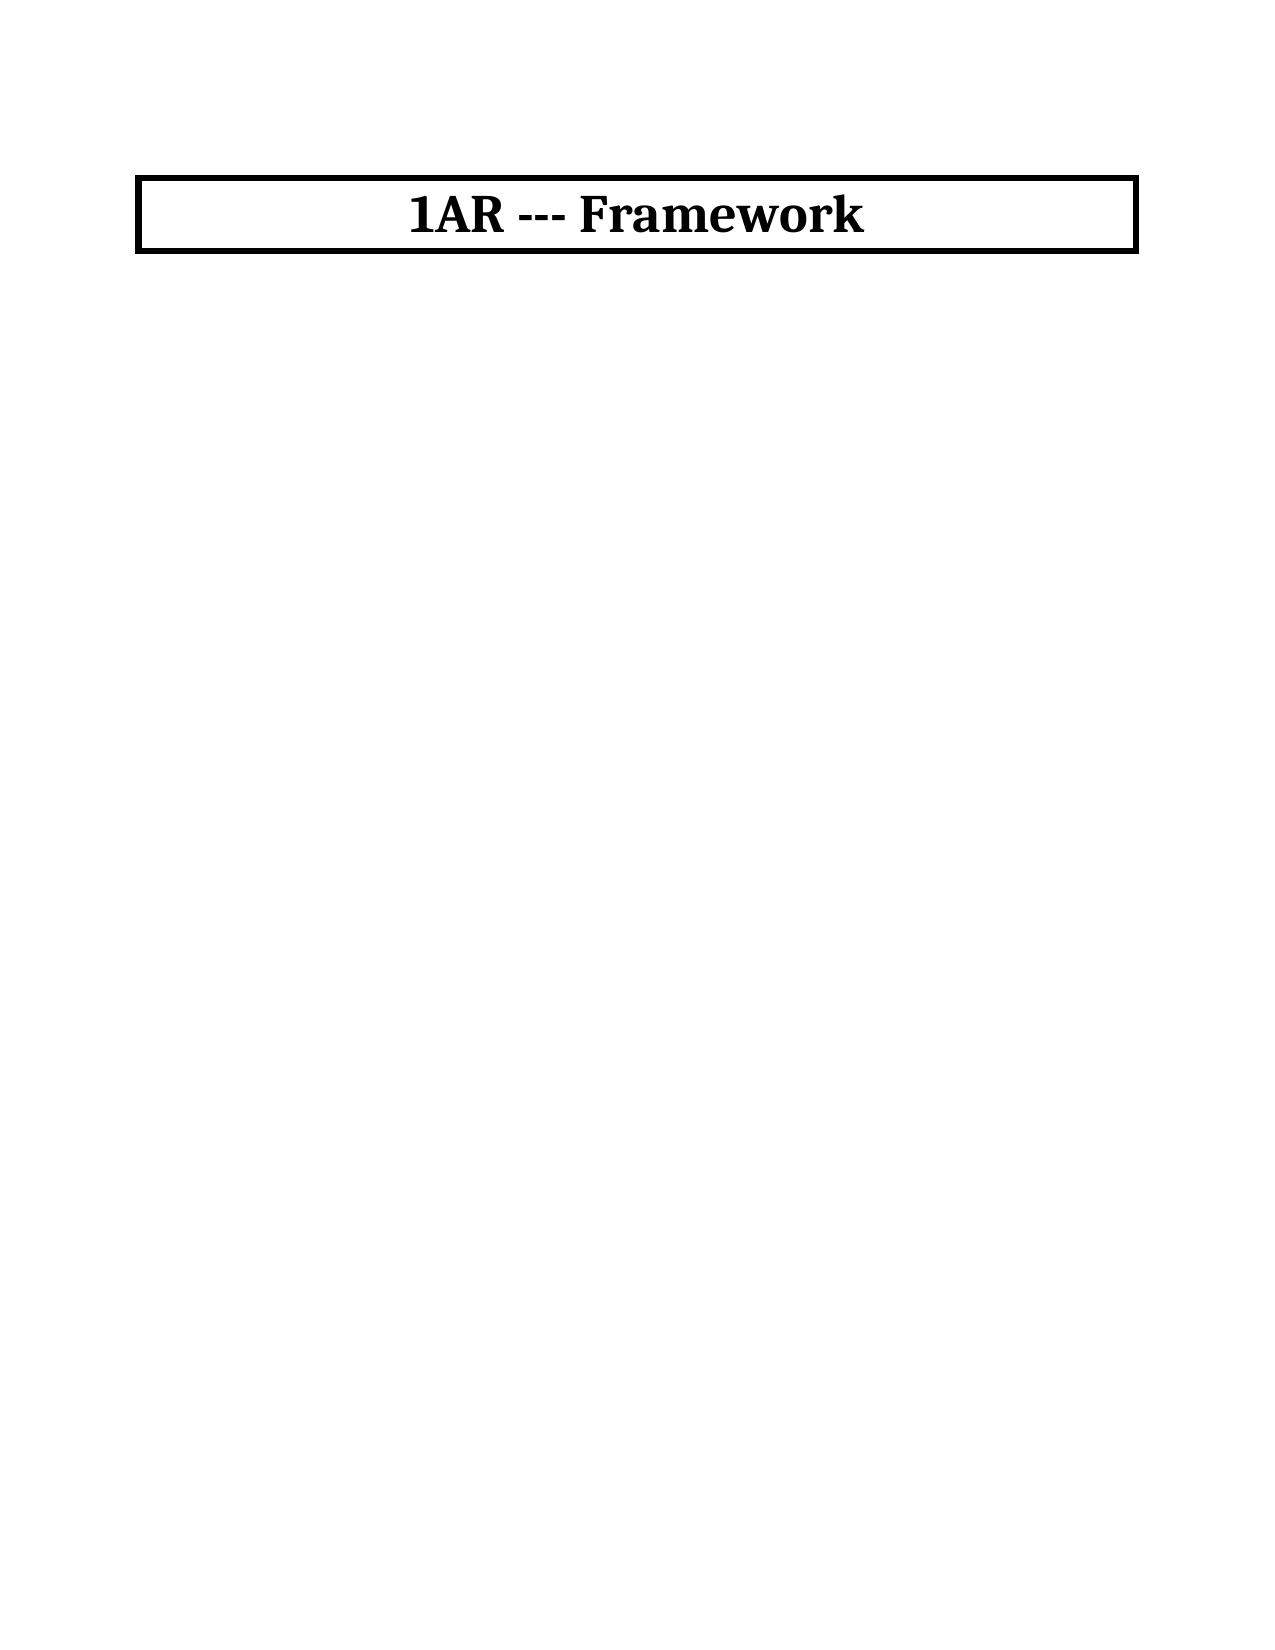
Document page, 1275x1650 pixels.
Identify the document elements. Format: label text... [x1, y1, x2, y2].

subtitle 1AR --- Framework [142, 181, 1133, 248]
